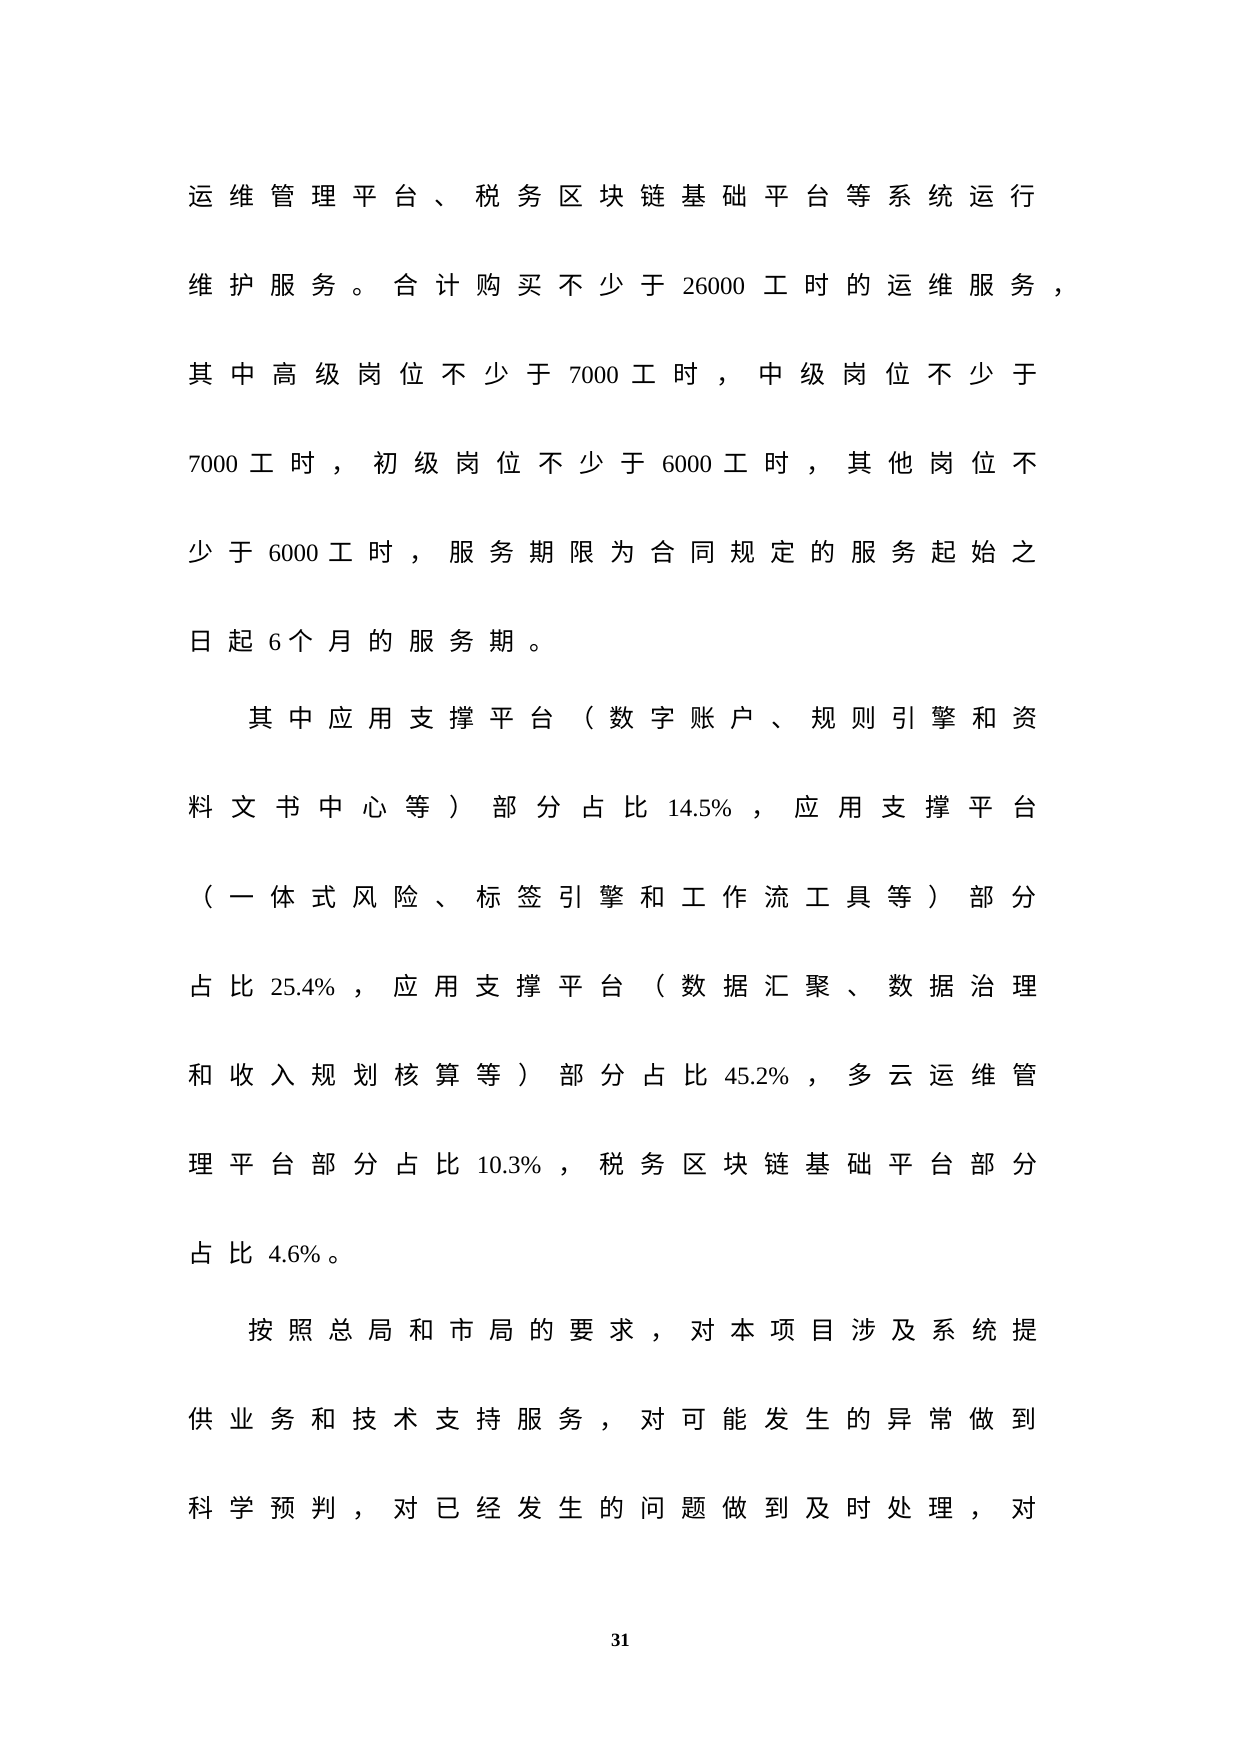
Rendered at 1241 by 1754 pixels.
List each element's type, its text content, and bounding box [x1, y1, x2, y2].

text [188, 1299, 1052, 1537]
text 其中应用支撑平台（数字账户、规则引擎和资料文书中心等）部分占比14.5%，应用支撑平台（一体式风险、标签引擎和工作流工具等）部分占比25.4%，应用支撑平台（数据汇聚、数据治理和收入规划核算等）部分占比45.2%，多云运维管理平台部分占比10.3%，税务区块链基础平台部分占比4.6%。 [188, 687, 1052, 1281]
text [188, 164, 1052, 669]
